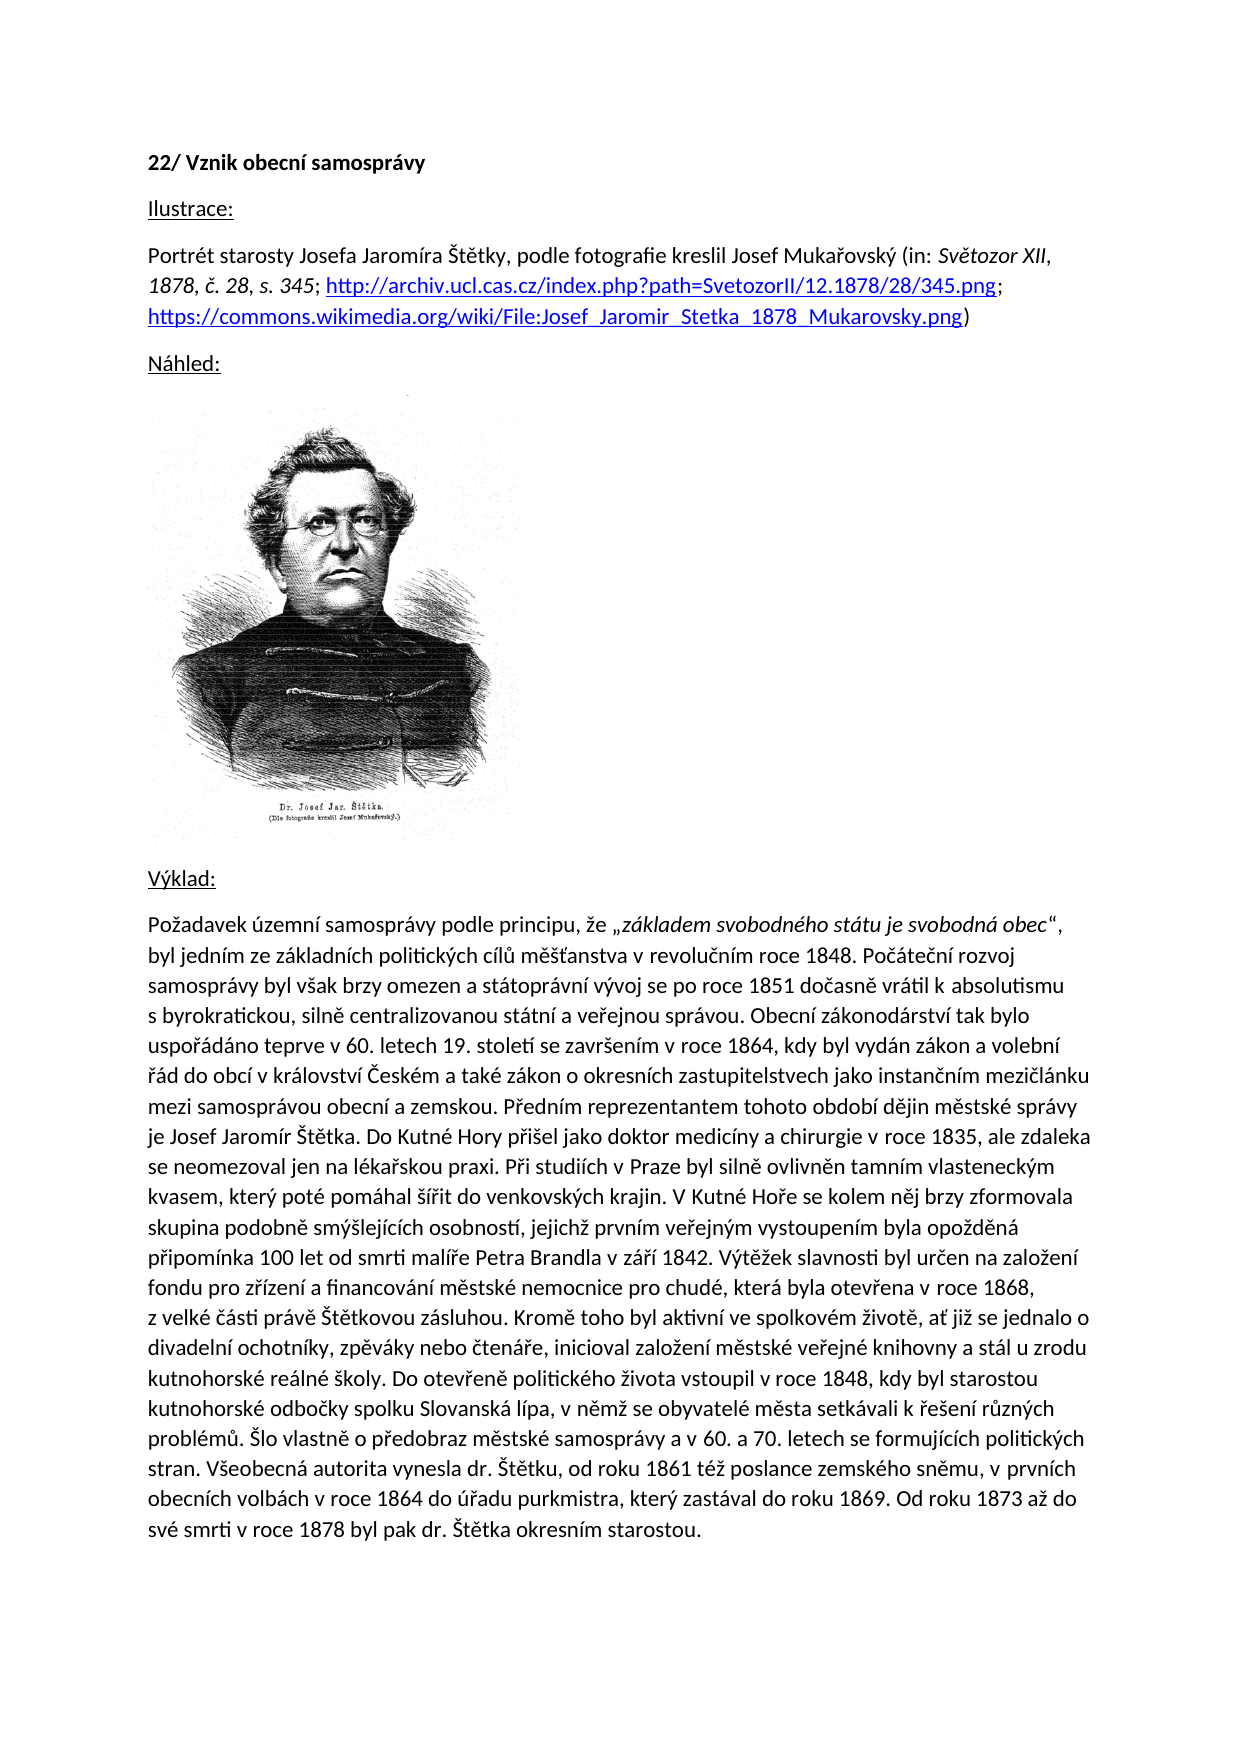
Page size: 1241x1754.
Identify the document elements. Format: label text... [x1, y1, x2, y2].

text 22/ Vznik obecní samosprávy [148, 148, 1093, 176]
text Portrét starosty Josefa Jaromíra Štětky, podle fotografie kreslil Josef Mukařovský (in: Světozor XII, 1878, č. 28, s. 345; http://archiv.ucl.cas.cz/index.php?path=SvetozorII/12.1878/28/345.png; https://commons.wikimedia.org/wiki/File:Josef_Jaromir_Stetka_1878_Mukarovsky.png) [148, 241, 1093, 330]
text Ilustrace: [148, 194, 1093, 222]
text Náhled: [148, 349, 1093, 377]
text Výklad: [148, 864, 1093, 892]
picture [147, 395, 520, 845]
text Požadavek územní samosprávy podle principu, že „základem svobodného státu je svobodná obec“, byl jedním ze základních politických cílů měšťanstva v revolučním roce 1848. Počáteční rozvoj samosprávy byl však brzy omezen a státoprávní vývoj se po roce 1851 dočasně vrátil k absolutismu s byrokratickou, silně centralizovanou státní a veřejnou správou. Obecní zákonodárství tak bylo uspořádáno teprve v 60. letech 19. století se završením v roce 1864, kdy byl vydán zákon a volební řád do obcí v království Českém a také zákon o okresních zastupitelstvech jako instančním mezičlánku mezi samosprávou obecní a zemskou. Předním reprezentantem tohoto období dějin městské správy je Josef Jaromír Štětka. Do Kutné Hory přišel jako doktor medicíny a chirurgie v roce 1835, ale zdaleka se neomezoval jen na lékařskou praxi. Při studiích v Praze byl silně ovlivněn tamním vlasteneckým kvasem, který poté pomáhal šířit do venkovských krajin. V Kutné Hoře se kolem něj brzy zformovala skupina podobně smýšlejících osobností, jejichž prvním veřejným vystoupením byla opožděná připomínka 100 let od smrti malíře Petra Brandla v září 1842. Výtěžek slavnosti byl určen na založení fondu pro zřízení a financování městské nemocnice pro chudé, která byla otevřena v roce 1868, z velké části právě Štětkovou zásluhou. Kromě toho byl aktivní ve spolkovém životě, ať již se jednalo o divadelní ochotníky, zpěváky nebo čtenáře, inicioval založení městské veřejné knihovny a stál u zrodu kutnohorské reálné školy. Do otevřeně politického života vstoupil v roce 1848, kdy byl starostou kutnohorské odbočky spolku Slovanská lípa, v němž se obyvatelé města setkávali k řešení různých problémů. Šlo vlastně o předobraz městské samosprávy a v 60. a 70. letech se formujících politických stran. Všeobecná autorita vynesla dr. Štětku, od roku 1861 též poslance zemského sněmu, v prvních obecních volbách v roce 1864 do úřadu purkmistra, který zastával do roku 1869. Od roku 1873 až do své smrti v roce 1878 byl pak dr. Štětka okresním starostou. [148, 911, 1093, 1543]
